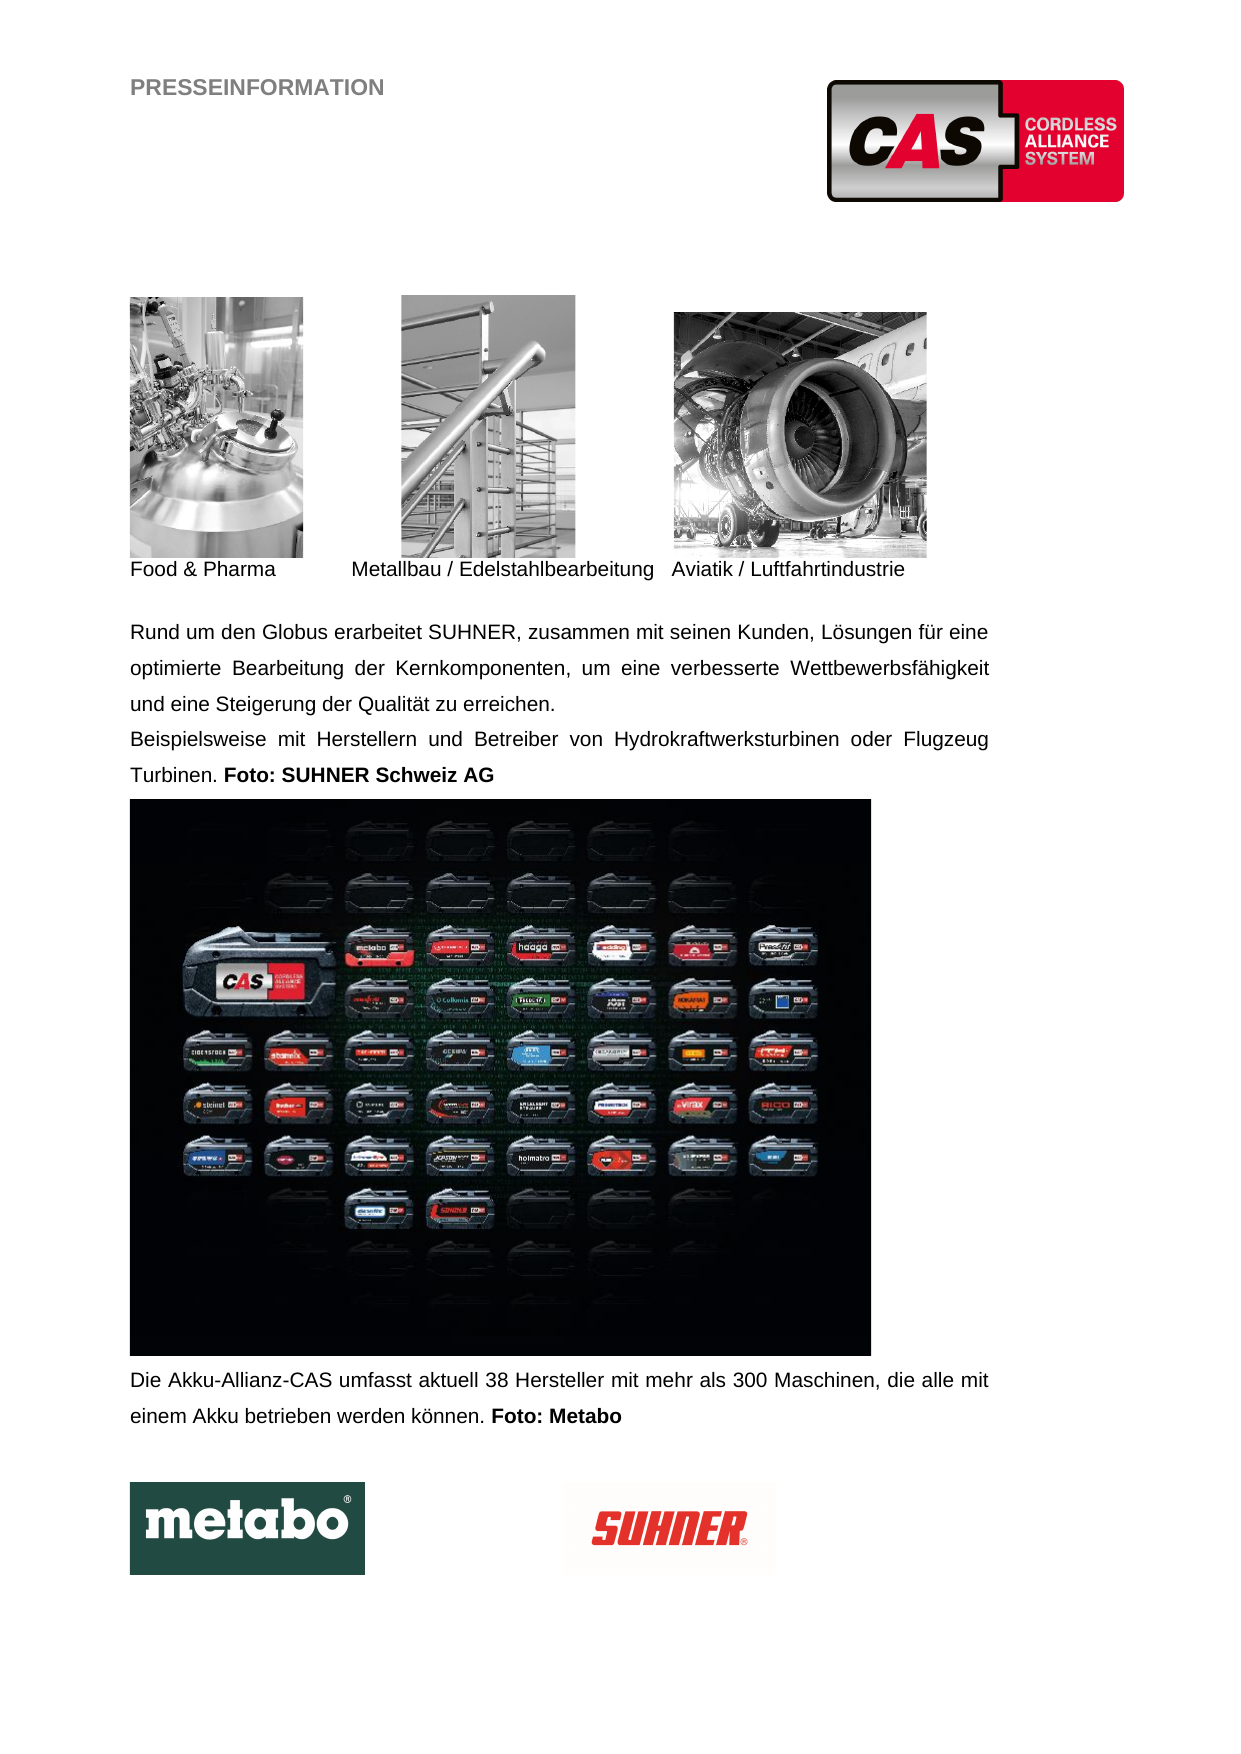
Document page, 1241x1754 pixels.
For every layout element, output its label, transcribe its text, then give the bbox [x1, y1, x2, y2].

text Die Akku-Allianz-CAS umfasst aktuell 38 Hersteller mit mehr als 300 Maschinen, die alle mit einem Akku betrieben werden können. Foto: Metabo [130, 1368, 990, 1428]
text Beispielsweise mit Herstellern und Betreiber von Hydrokraftwerksturbinen oder Flugzeug Turbinen. Foto: SUHNER Schweiz AG [130, 727, 990, 787]
text Rund um den Globus erarbeitet SUHNER, zusammen mit seinen Kunden, Lösungen für eine optimierte Bearbeitung der Kernkomponenten, um eine verbesserte Wettbewerbsfähigkeit und eine Steigerung der Qualität zu erreichen. [130, 619, 990, 715]
picture [129, 297, 304, 558]
picture [129, 799, 872, 1356]
picture [562, 1482, 777, 1575]
picture [827, 80, 1124, 202]
picture [401, 295, 576, 558]
picture [129, 1482, 365, 1575]
picture [673, 312, 927, 558]
